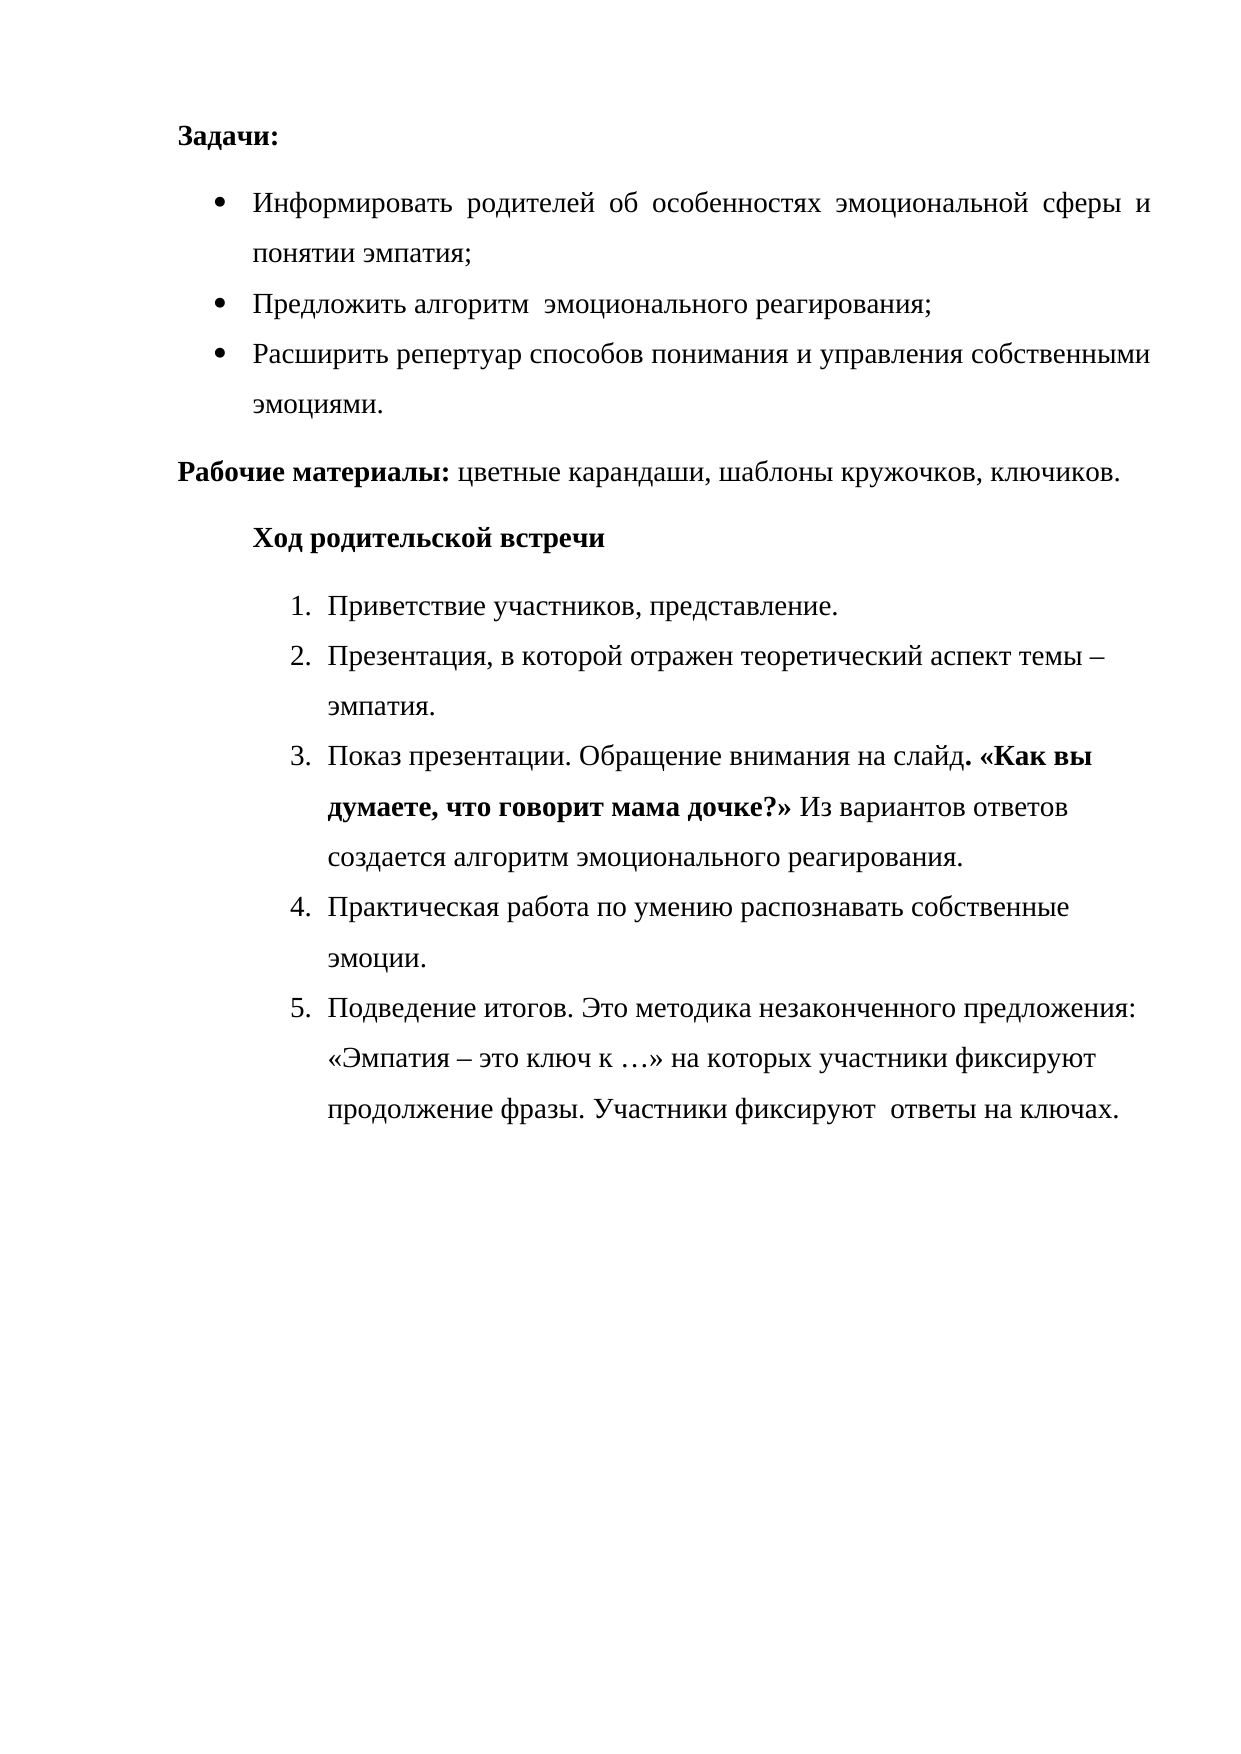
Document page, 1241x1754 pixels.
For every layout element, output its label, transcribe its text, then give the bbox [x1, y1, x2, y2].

list Информировать родителей об особенностях эмоциональной сферы и понятии эмпатия; [215, 185, 1152, 269]
list Приветствие участников, представление. [290, 588, 1152, 621]
list Расширить репертуар способов понимания и управления собственными эмоциями. [215, 336, 1152, 420]
list Подведение итогов. Это методика незаконченного предложения: «Эмпатия – это ключ к …» на которых участники фиксируют продолжение фразы. Участники фиксируют ответы на ключах. [290, 990, 1152, 1124]
list Предложить алгоритм эмоционального реагирования; [215, 286, 1152, 319]
list Практическая работа по умению распознавать собственные эмоции. [290, 889, 1152, 973]
text Рабочие материалы: цветные карандаши, шаблоны кружочков, ключиков. [177, 454, 1152, 487]
list Показ презентации. Обращение внимания на слайд. «Как вы думаете, что говорит мама дочке?» Из вариантов ответов создается алгоритм эмоционального реагирования. [290, 738, 1152, 873]
text Ход родительской встречи [252, 521, 1152, 554]
list Презентация, в которой отражен теоретический аспект темы – эмпатия. [290, 638, 1152, 722]
text Задачи: [177, 118, 1152, 152]
